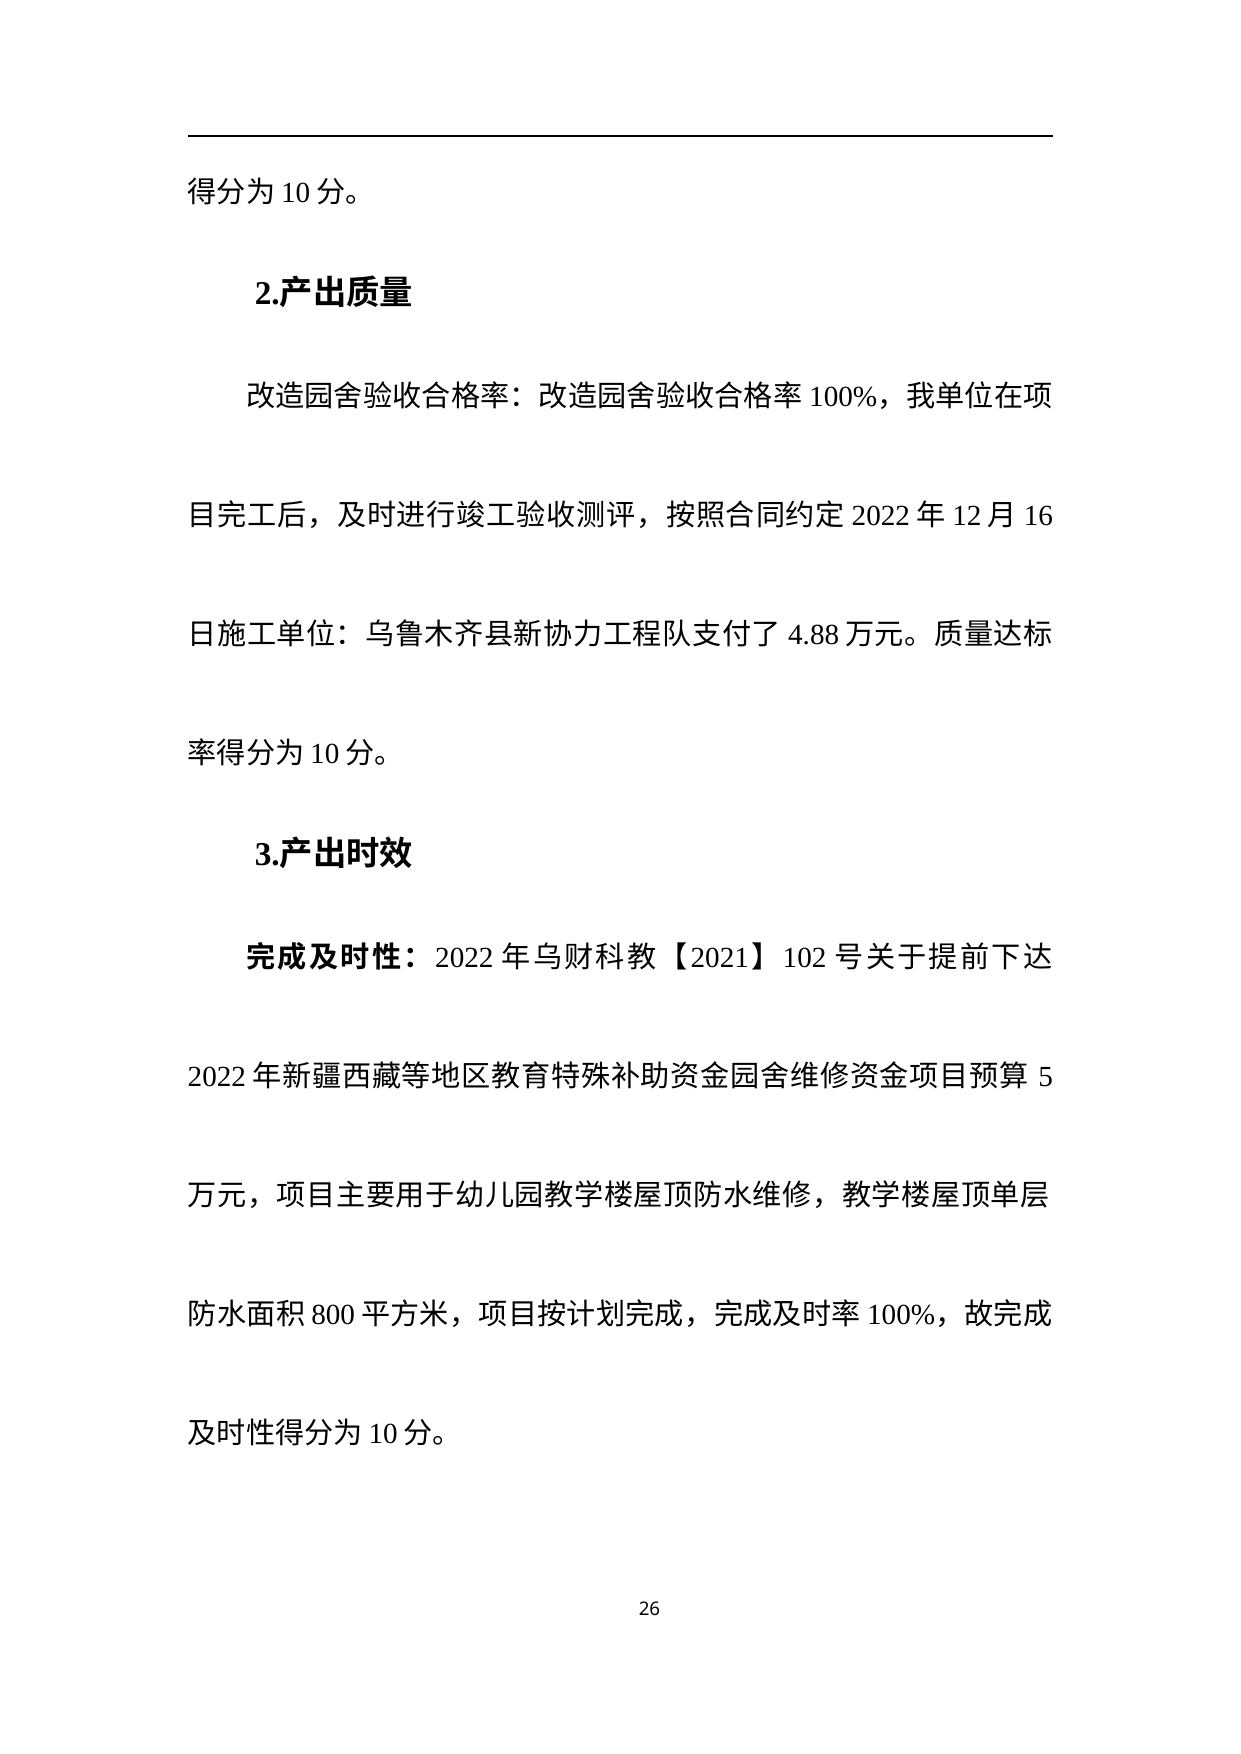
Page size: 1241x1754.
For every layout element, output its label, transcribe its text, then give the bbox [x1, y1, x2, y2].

text 改造园舍验收合格率：改造园舍验收合格率100%，我单位在项目完工后，及时进行竣工验收测评，按照合同约定2022年12月16日施工单位：乌鲁木齐县新协力工程队支付了4.88万元。质量达标率得分为10分。 [187, 354, 1053, 791]
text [187, 150, 1053, 229]
subtitle 3.产出时效 [187, 812, 1053, 891]
text 完成及时性：2022年乌财科教【2021】102号关于提前下达2022年新疆西藏等地区教育特殊补助资金园舍维修资金项目预算5万元，项目主要用于幼儿园教学楼屋顶防水维修，教学楼屋顶单层防水面积800平方米，项目按计划完成，完成及时率100%，故完成及时性得分为10分。 [187, 915, 1053, 1471]
subtitle 2.产出质量 [187, 251, 1053, 330]
